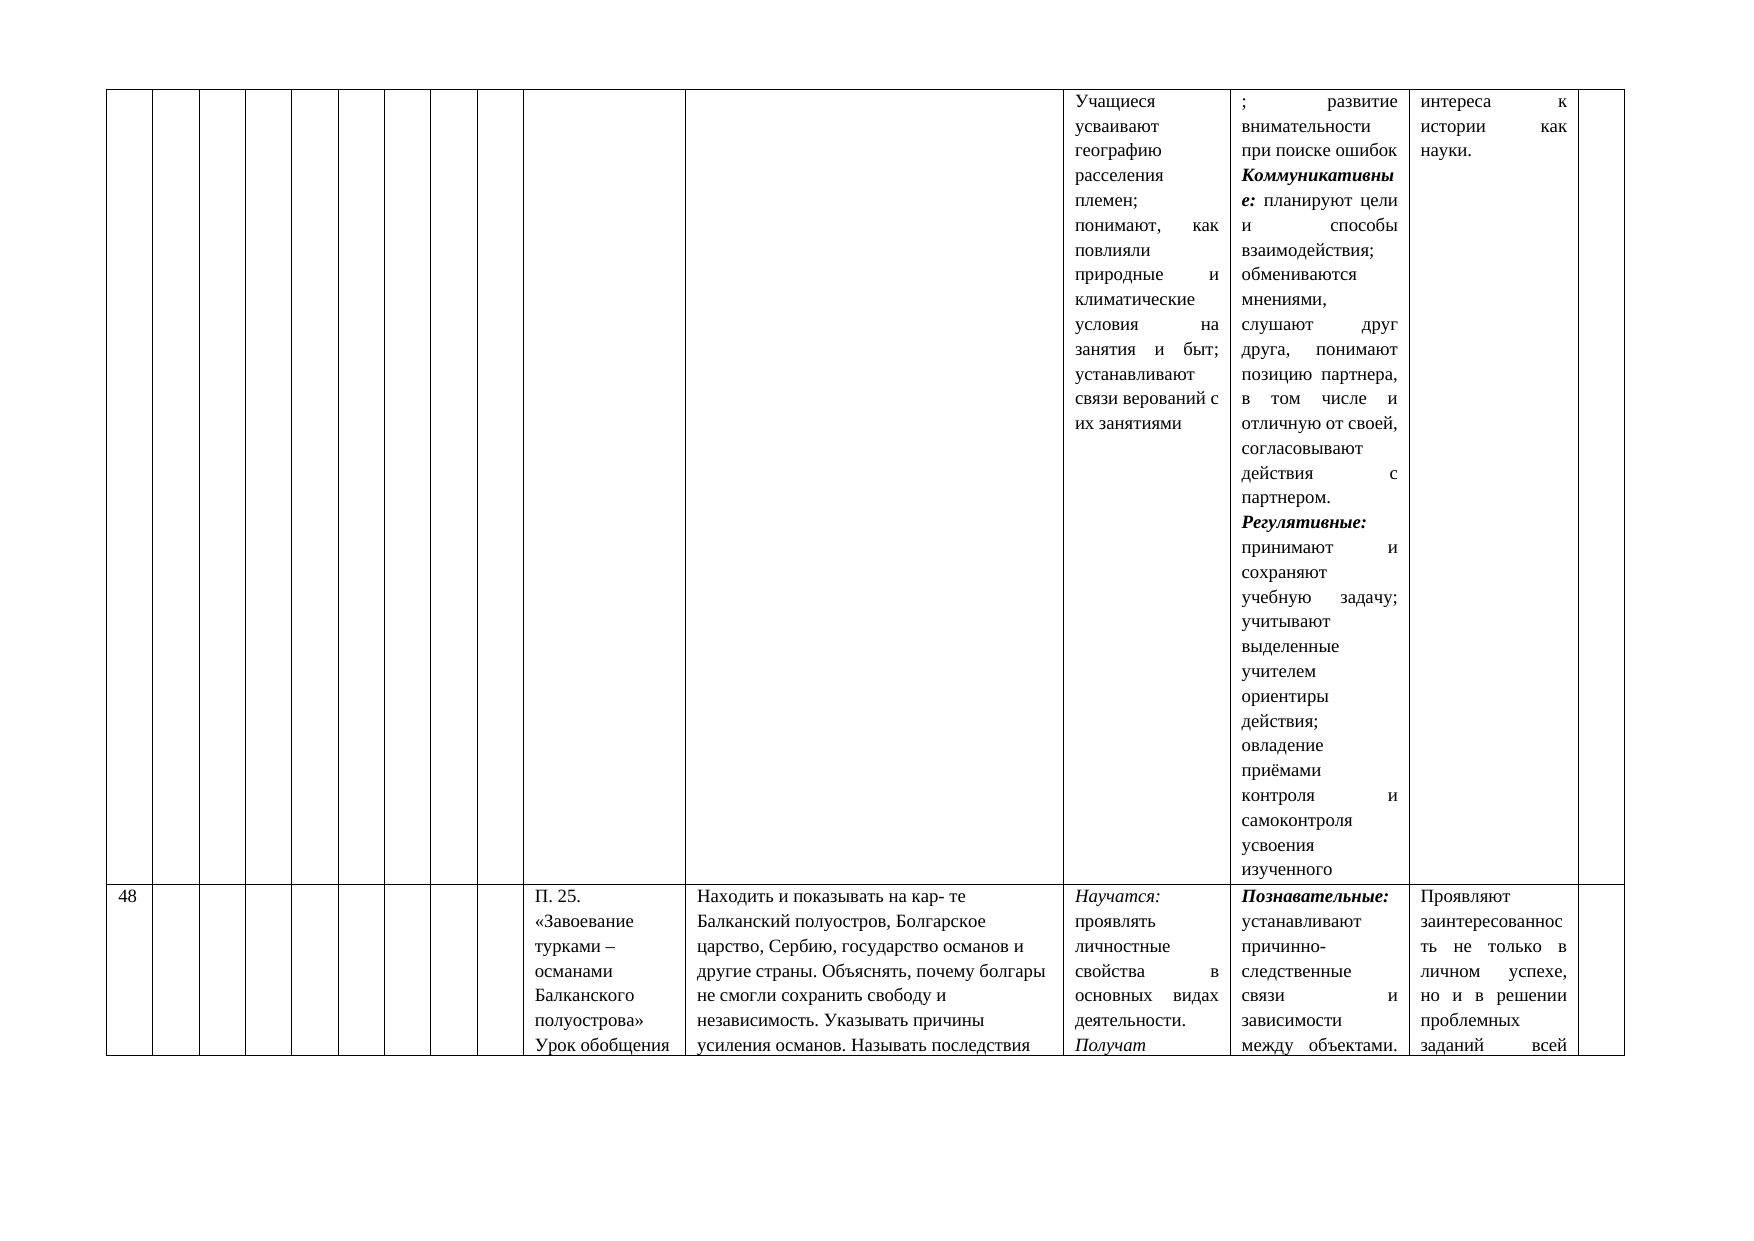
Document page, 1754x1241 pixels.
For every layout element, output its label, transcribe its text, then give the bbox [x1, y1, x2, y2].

table_cell [200, 885, 245, 1055]
table_cell [1579, 90, 1624, 884]
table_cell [1064, 885, 1230, 1055]
table_cell [431, 885, 477, 1055]
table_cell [524, 90, 685, 884]
table_cell [339, 90, 384, 884]
table_cell [200, 90, 245, 884]
table_cell [431, 90, 477, 884]
table_cell 47 [107, 90, 152, 884]
table_cell [1579, 885, 1624, 1055]
table_cell [478, 90, 523, 884]
table_cell [339, 885, 384, 1055]
table_cell [153, 885, 199, 1055]
table_cell [246, 90, 291, 884]
table_cell [153, 90, 199, 884]
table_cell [686, 90, 1063, 884]
table_cell [385, 885, 430, 1055]
table_cell [292, 885, 338, 1055]
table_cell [1231, 885, 1409, 1055]
table_cell 48 [107, 885, 152, 1055]
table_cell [1410, 885, 1578, 1055]
table_cell [385, 90, 430, 884]
table_cell [246, 885, 291, 1055]
table_cell [292, 90, 338, 884]
table_cell [478, 885, 523, 1055]
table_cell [1064, 90, 1230, 884]
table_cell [686, 885, 1063, 1055]
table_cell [524, 885, 685, 1055]
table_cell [1410, 90, 1578, 884]
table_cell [1231, 90, 1409, 884]
